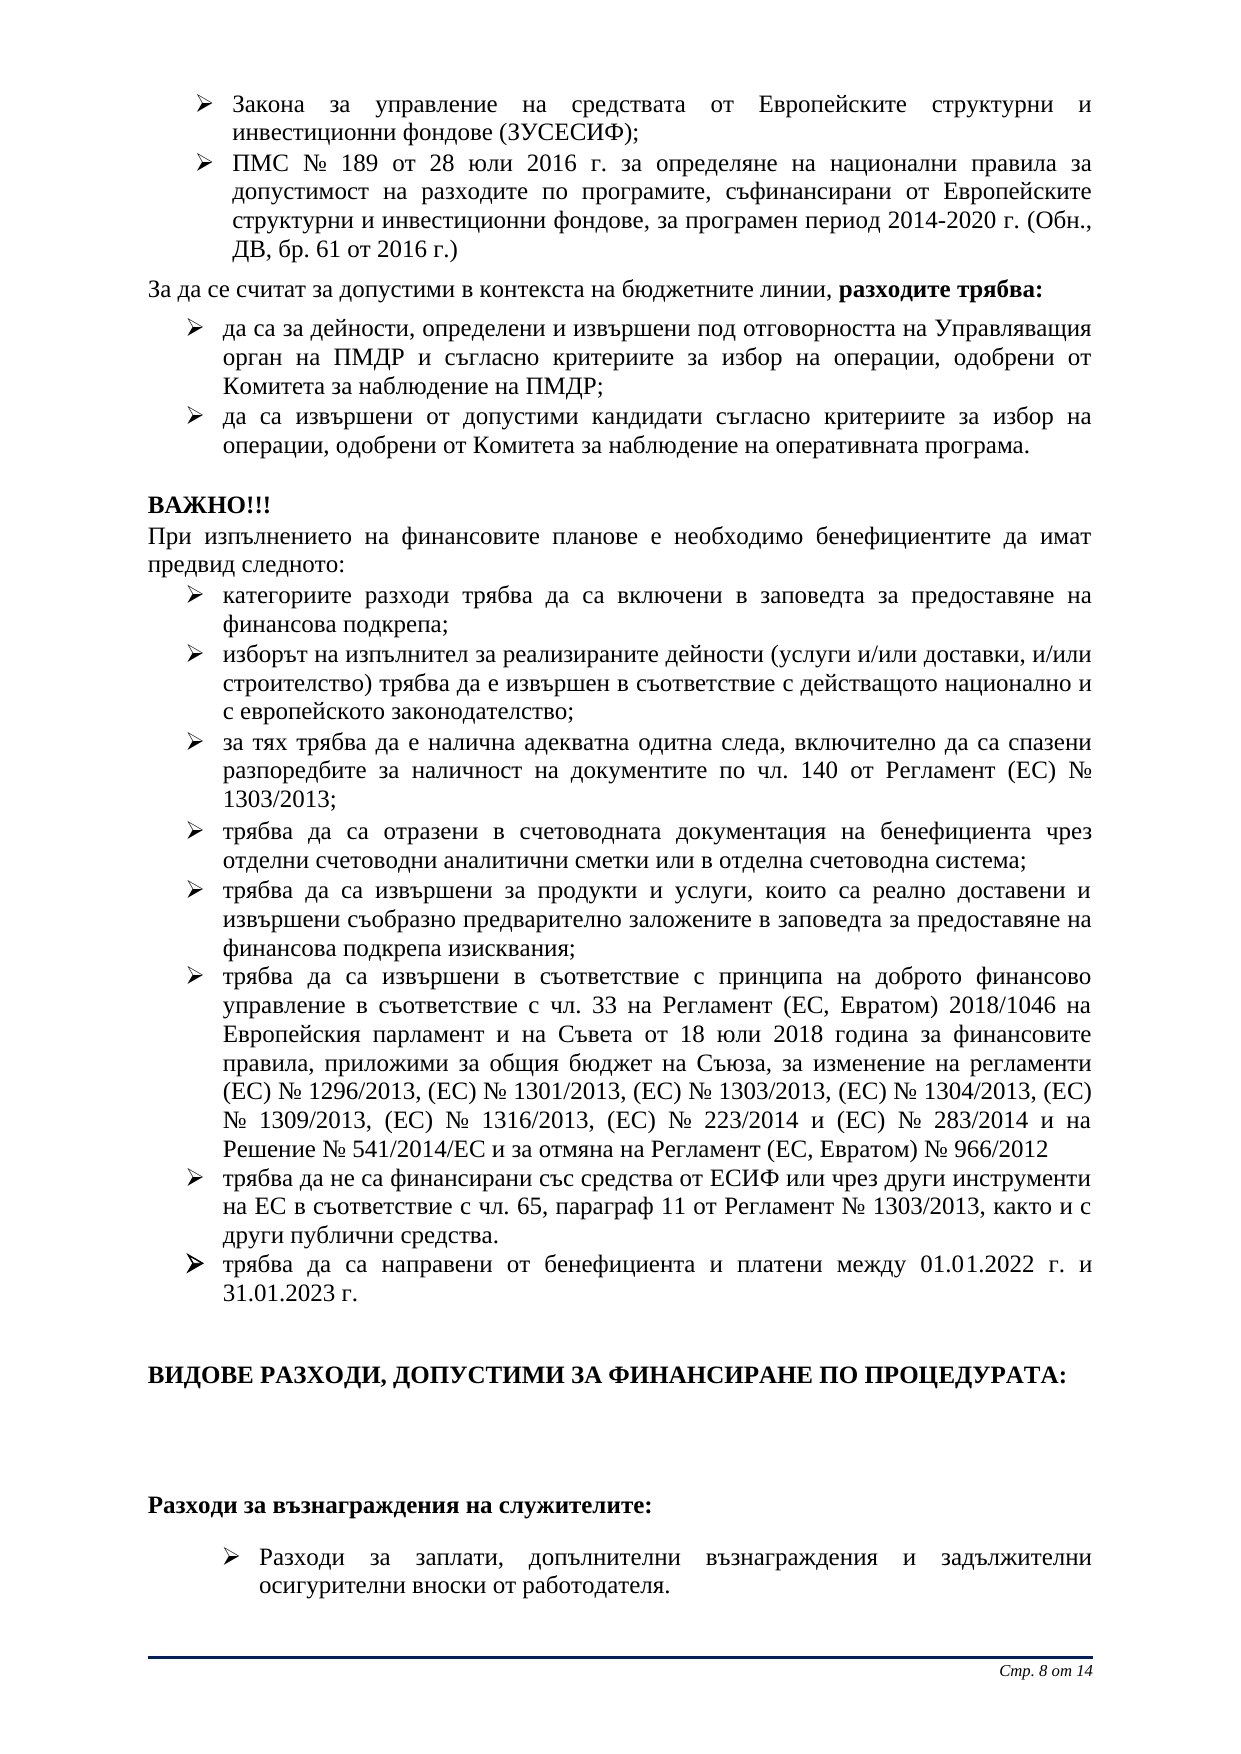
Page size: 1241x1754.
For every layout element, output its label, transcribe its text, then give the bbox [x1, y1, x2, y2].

list трябва да са отразени в счетоводната документация на бенефициента чрез отделни счетоводни аналитични сметки или в отделна счетоводна система; [185, 816, 1093, 874]
list Разходи за заплати, допълнителни възнаграждения и задължителни осигурителни вноски от работодателя. [221, 1542, 1093, 1599]
list трябва да са направени от бенефициента и платени между 01.01.2022 г. и 31.01.2023 г. [185, 1249, 1093, 1306]
list трябва да не са финансирани със средства от ЕСИФ или чрез други инструменти на ЕС в съответствие с чл. 65, параграф 11 от Регламент № 1303/2013, както и с други публични средства. [185, 1163, 1093, 1249]
list да са извършени от допустими кандидати съгласно критериите за избор на операции, одобрени от Комитета за наблюдение на оперативната програма. [185, 401, 1093, 459]
list да са за дейности, определени и извършени под отговорността на Управляващия орган на ПМДР и съгласно критериите за избор на операции, одобрени от Комитета за наблюдение на ПМДР; [185, 313, 1093, 399]
text ВАЖНО!!! [148, 491, 1093, 519]
list изборът на изпълнител за реализираните дейности (услуги и/или доставки, и/или строителство) трябва да е извършен в съответствие с действащото национално и с европейското законодателство; [185, 639, 1093, 725]
text Разходи за възнаграждения на служителите: [148, 1490, 1093, 1518]
text ВИДОВЕ РАЗХОДИ, ДОПУСТИМИ ЗА ФИНАНСИРАНЕ ПО ПРОЦЕДУРАТА: [148, 1360, 1093, 1389]
list категориите разходи трябва да са включени в заповедта за предоставяне на финансова подкрепа; [185, 580, 1093, 637]
list Закона за управление на средствата от Европейските структурни и инвестиционни фондове (ЗУСЕСИФ); [194, 89, 1093, 146]
list за тях трябва да е налична адекватна одитна следа, включително да са спазени разпоредбите за наличност на документите по чл. 140 от Регламент (ЕС) № 1303/2013; [185, 727, 1093, 813]
text При изпълнението на финансовите планове е необходимо бенефициентите да имат предвид следното: [148, 521, 1093, 578]
list трябва да са извършени за продукти и услуги, които са реално доставени и извършени съобразно предварително заложените в заповедта за предоставяне на финансова подкрепа изисквания; [185, 875, 1093, 961]
text За да се считат за допустими в контекста на бюджетните линии, разходите трябва: [148, 274, 1093, 302]
list ПМС № 189 от 28 юли 2016 г. за определяне на национални правила за допустимост на разходите по програмите, съфинансирани от Европейските структурни и инвестиционни фондове, за програмен период 2014-2020 г. (Обн., ДВ, бр. 61 от 2016 г.) [194, 148, 1093, 263]
list трябва да са извършени в съответствие с принципа на доброто финансово управление в съответствие с чл. 33 на Регламент (ЕС, Евратом) 2018/1046 на Европейския парламент и на Съвета от 18 юли 2018 година за финансовите правила, приложими за общия бюджет на Съюза, за изменение на регламенти (ЕС) № 1296/2013, (ЕС) № 1301/2013, (ЕС) № 1303/2013, (ЕС) № 1304/2013, (ЕС) № 1309/2013, (ЕС) № 1316/2013, (ЕС) № 223/2014 и (ЕС) № 283/2014 и на Решение № 541/2014/ЕС и за отмяна на Регламент (ЕС, Евратом) № 966/2012 [185, 961, 1093, 1163]
